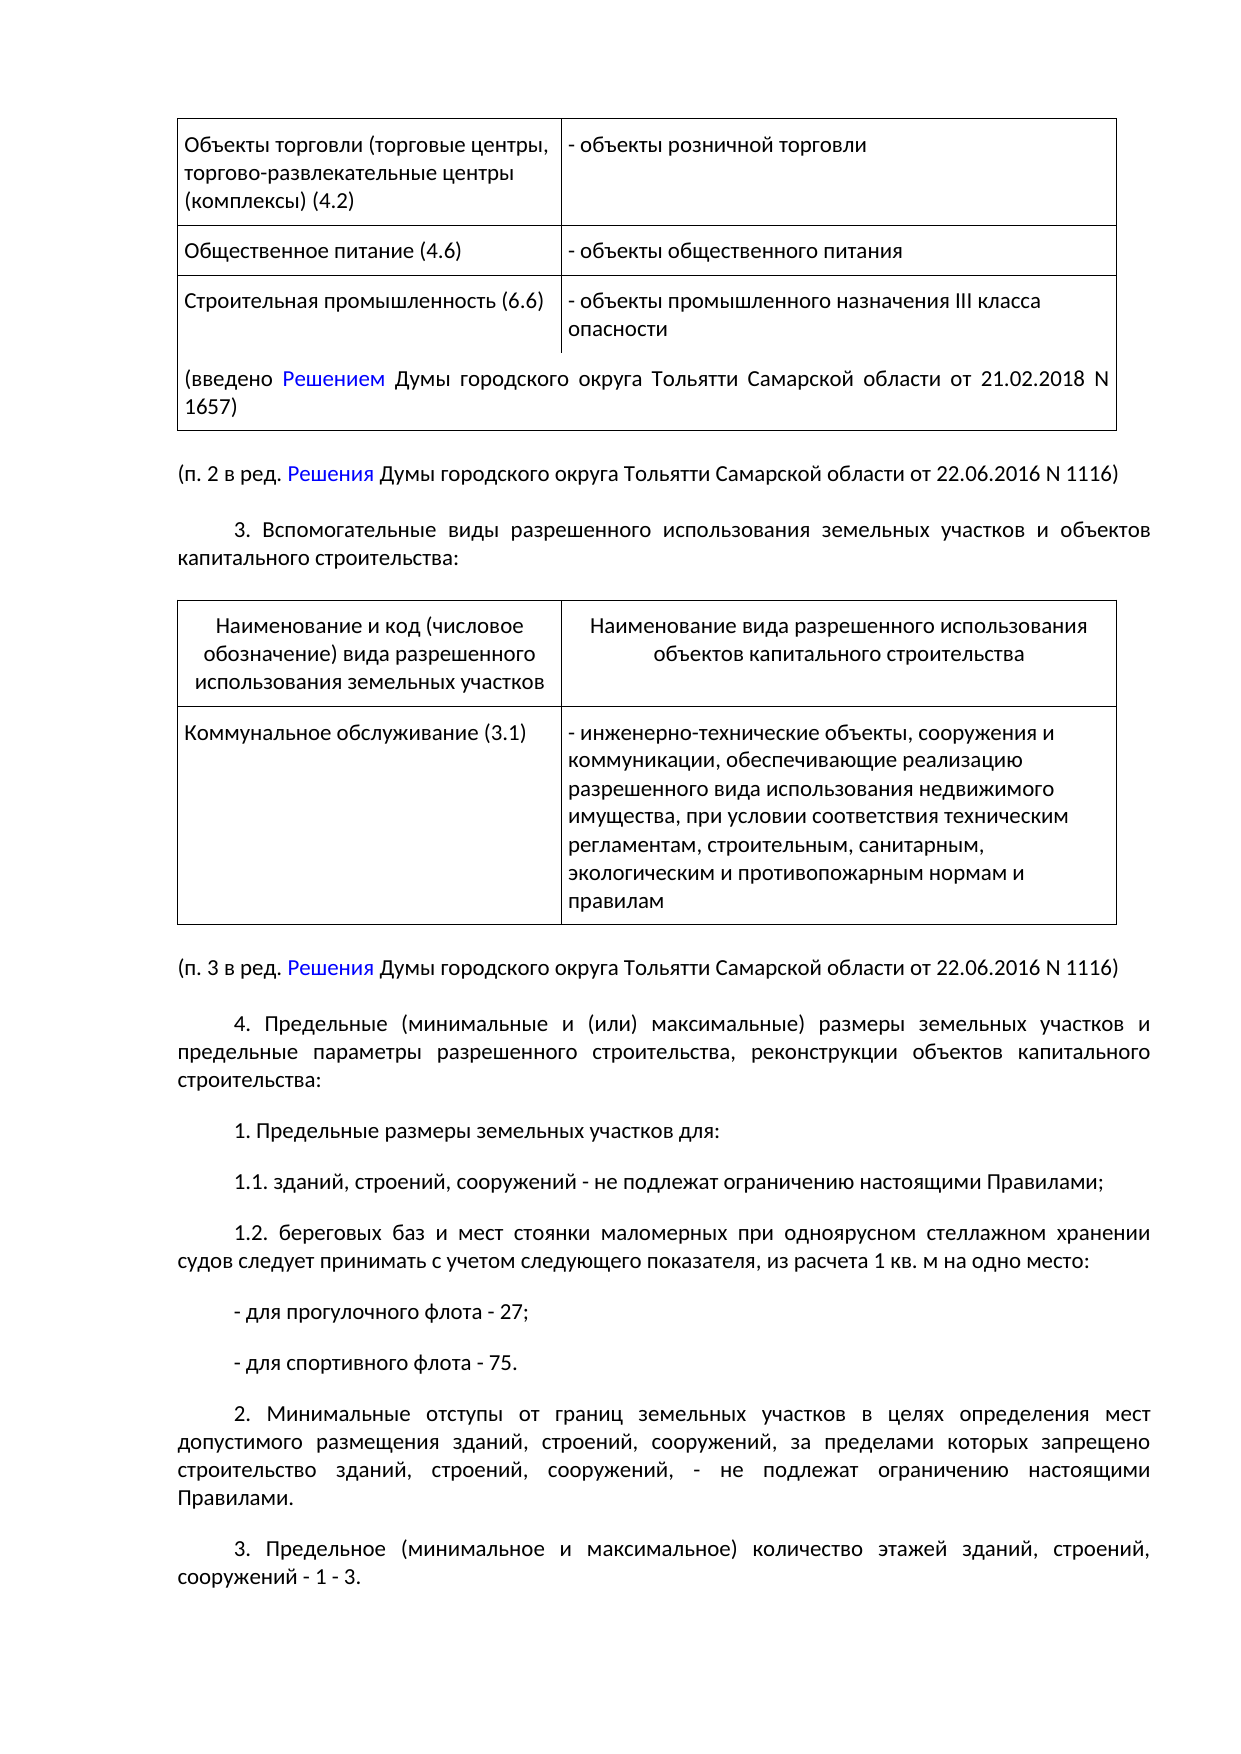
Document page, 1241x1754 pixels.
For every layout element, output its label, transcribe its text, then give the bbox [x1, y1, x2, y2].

text - для прогулочного флота - 27; [177, 1297, 1152, 1325]
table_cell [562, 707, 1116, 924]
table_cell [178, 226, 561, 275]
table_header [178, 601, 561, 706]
text (п. 2 в ред. Решения Думы городского округа Тольятти Самарской области от 22.06.2016 N 1116) [177, 459, 1152, 487]
text 2. Минимальные отступы от границ земельных участков в целях определения мест допустимого размещения зданий, строений, сооружений, за пределами которых запрещено строительство зданий, строений, сооружений, - не подлежат ограничению настоящими Правилами. [177, 1399, 1152, 1511]
text 4. Предельные (минимальные и (или) максимальные) размеры земельных участков и предельные параметры разрешенного строительства, реконструкции объектов капитального строительства: [177, 1009, 1152, 1093]
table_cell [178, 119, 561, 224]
text 1.2. береговых баз и мест стоянки маломерных при одноярусном стеллажном хранении судов следует принимать с учетом следующего показателя, из расчета 1 кв. м на одно место: [177, 1218, 1152, 1274]
text 1. Предельные размеры земельных участков для: [177, 1116, 1152, 1144]
text 3. Предельное (минимальное и максимальное) количество этажей зданий, строений, сооружений - 1 - 3. [177, 1534, 1152, 1590]
text 3. Вспомогательные виды разрешенного использования земельных участков и объектов капитального строительства: [177, 516, 1152, 572]
text 1.1. зданий, строений, сооружений - не подлежат ограничению настоящими Правилами; [177, 1167, 1152, 1195]
text (п. 3 в ред. Решения Думы городского округа Тольятти Самарской области от 22.06.2016 N 1116) [177, 953, 1152, 981]
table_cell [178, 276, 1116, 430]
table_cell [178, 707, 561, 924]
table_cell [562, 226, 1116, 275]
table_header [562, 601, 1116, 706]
text - для спортивного флота - 75. [177, 1348, 1152, 1376]
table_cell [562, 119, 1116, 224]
